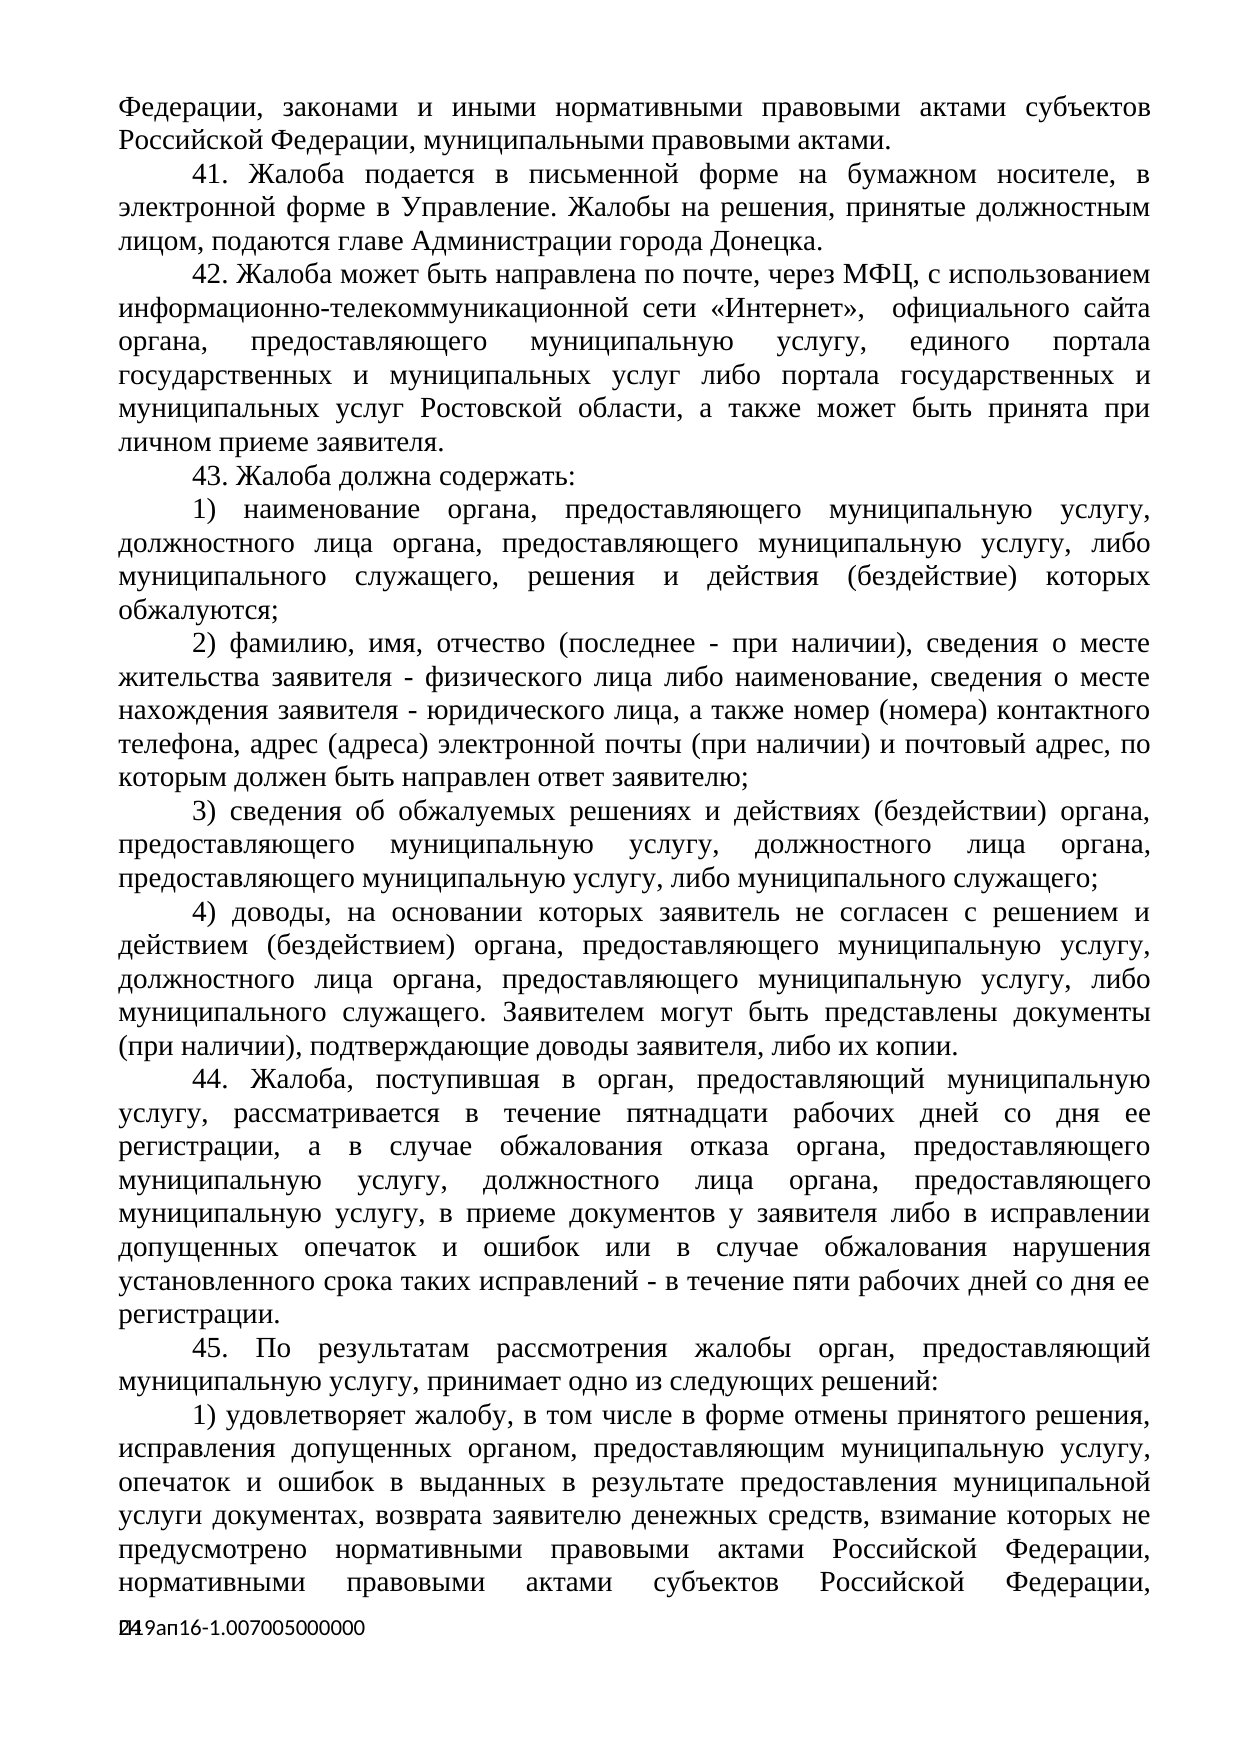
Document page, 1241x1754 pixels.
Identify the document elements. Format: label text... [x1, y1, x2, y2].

text 42. Жалоба может быть направлена по почте, через МФЦ, с использованием информационно-телекоммуникационной сети «Интернет», официального сайта органа, предоставляющего муниципальную услугу, единого портала государственных и муниципальных услуг либо портала государственных и муниципальных услуг Ростовской области, а также может быть принята при личном приеме заявителя. [118, 256, 1152, 458]
text 2) фамилию, имя, отчество (последнее - при наличии), сведения о месте жительства заявителя - физического лица либо наименование, сведения о месте нахождения заявителя - юридического лица, а также номер (номера) контактного телефона, адрес (адреса) электронной почты (при наличии) и почтовый адрес, по которым должен быть направлен ответ заявителю; [118, 625, 1152, 793]
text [118, 89, 1152, 156]
text 45. По результатам рассмотрения жалобы орган, предоставляющий муниципальную услугу, принимает одно из следующих решений: [118, 1330, 1152, 1397]
text 3) сведения об обжалуемых решениях и действиях (бездействии) органа, предоставляющего муниципальную услугу, должностного лица органа, предоставляющего муниципальную услугу, либо муниципального служащего; [118, 793, 1152, 894]
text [118, 1397, 1152, 1598]
text 41. Жалоба подается в письменной форме на бумажном носителе, в электронной форме в Управление. Жалобы на решения, принятые должностным лицом, подаются главе Администрации города Донецка. [118, 156, 1152, 256]
text 4) доводы, на основании которых заявитель не согласен с решением и действием (бездействием) органа, предоставляющего муниципальную услугу, должностного лица органа, предоставляющего муниципальную услугу, либо муниципального служащего. Заявителем могут быть представлены документы (при наличии), подтверждающие доводы заявителя, либо их копии. [118, 894, 1152, 1061]
text 43. Жалоба должна содержать: [118, 458, 1152, 491]
text 44. Жалоба, поступившая в орган, предоставляющий муниципальную услугу, рассматривается в течение пятнадцати рабочих дней со дня ее регистрации, а в случае обжалования отказа органа, предоставляющего муниципальную услугу, должностного лица органа, предоставляющего муниципальную услугу, в приеме документов у заявителя либо в исправлении допущенных опечаток и ошибок или в случае обжалования нарушения установленного срока таких исправлений - в течение пяти рабочих дней со дня ее регистрации. [118, 1061, 1152, 1330]
text 1) наименование органа, предоставляющего муниципальную услугу, должностного лица органа, предоставляющего муниципальную услугу, либо муниципального служащего, решения и действия (бездействие) которых обжалуются; [118, 491, 1152, 625]
